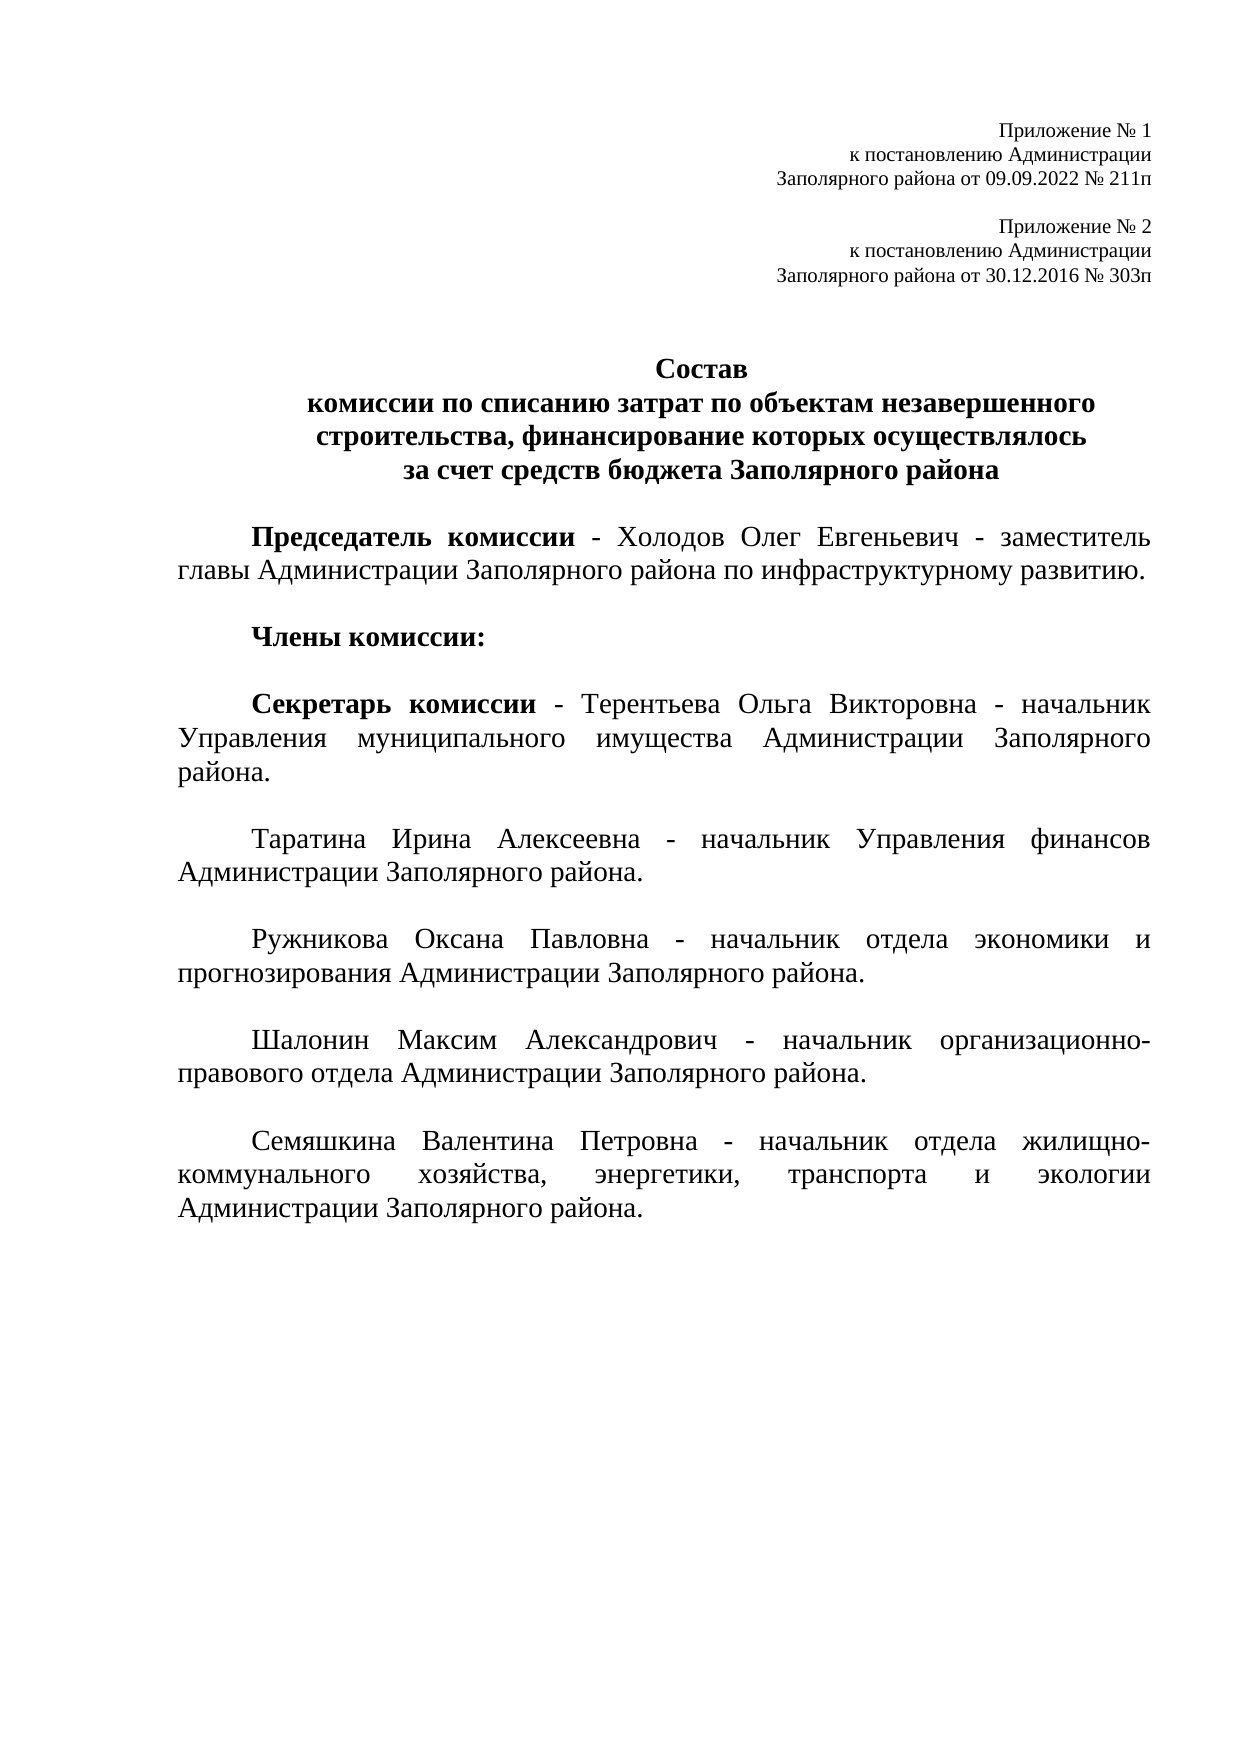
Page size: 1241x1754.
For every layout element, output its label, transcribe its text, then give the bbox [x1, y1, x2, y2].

text Приложение № 1 [679, 118, 1152, 142]
text Приложение № 2 [679, 214, 1152, 238]
text Семяшкина Валентина Петровна - начальник отдела жилищно-коммунального хозяйства, энергетики, транспорта и экологии Администрации Заполярного района. [177, 1123, 1152, 1223]
list строительства, финансирование которых осуществлялось [251, 418, 1152, 452]
text к постановлению Администрации [679, 238, 1152, 262]
text Заполярного района от 09.09.2022 № 211п [679, 166, 1152, 190]
text к постановлению Администрации [679, 142, 1152, 166]
list комиссии по списанию затрат по объектам незавершенного [251, 385, 1152, 418]
text Председатель комиссии - Холодов Олег Евгеньевич - заместитель главы Администрации Заполярного района по инфраструктурному развитию. [177, 519, 1152, 586]
text Члены комиссии: [177, 619, 1152, 653]
text Таратина Ирина Алексеевна - начальник Управления финансов Администрации Заполярного района. [177, 821, 1152, 888]
list за счет средств бюджета Заполярного района [251, 452, 1152, 485]
text Ружникова Оксана Павловна - начальник отдела экономики и прогнозирования Администрации Заполярного района. [177, 921, 1152, 988]
text Заполярного района от 30.12.2016 № 303п [679, 262, 1152, 287]
text Состав [251, 351, 1152, 385]
text Секретарь комиссии - Терентьева Ольга Викторовна - начальник Управления муниципального имущества Администрации Заполярного района. [177, 687, 1152, 787]
text Шалонин Максим Александрович - начальник организационно-правового отдела Администрации Заполярного района. [177, 1022, 1152, 1089]
